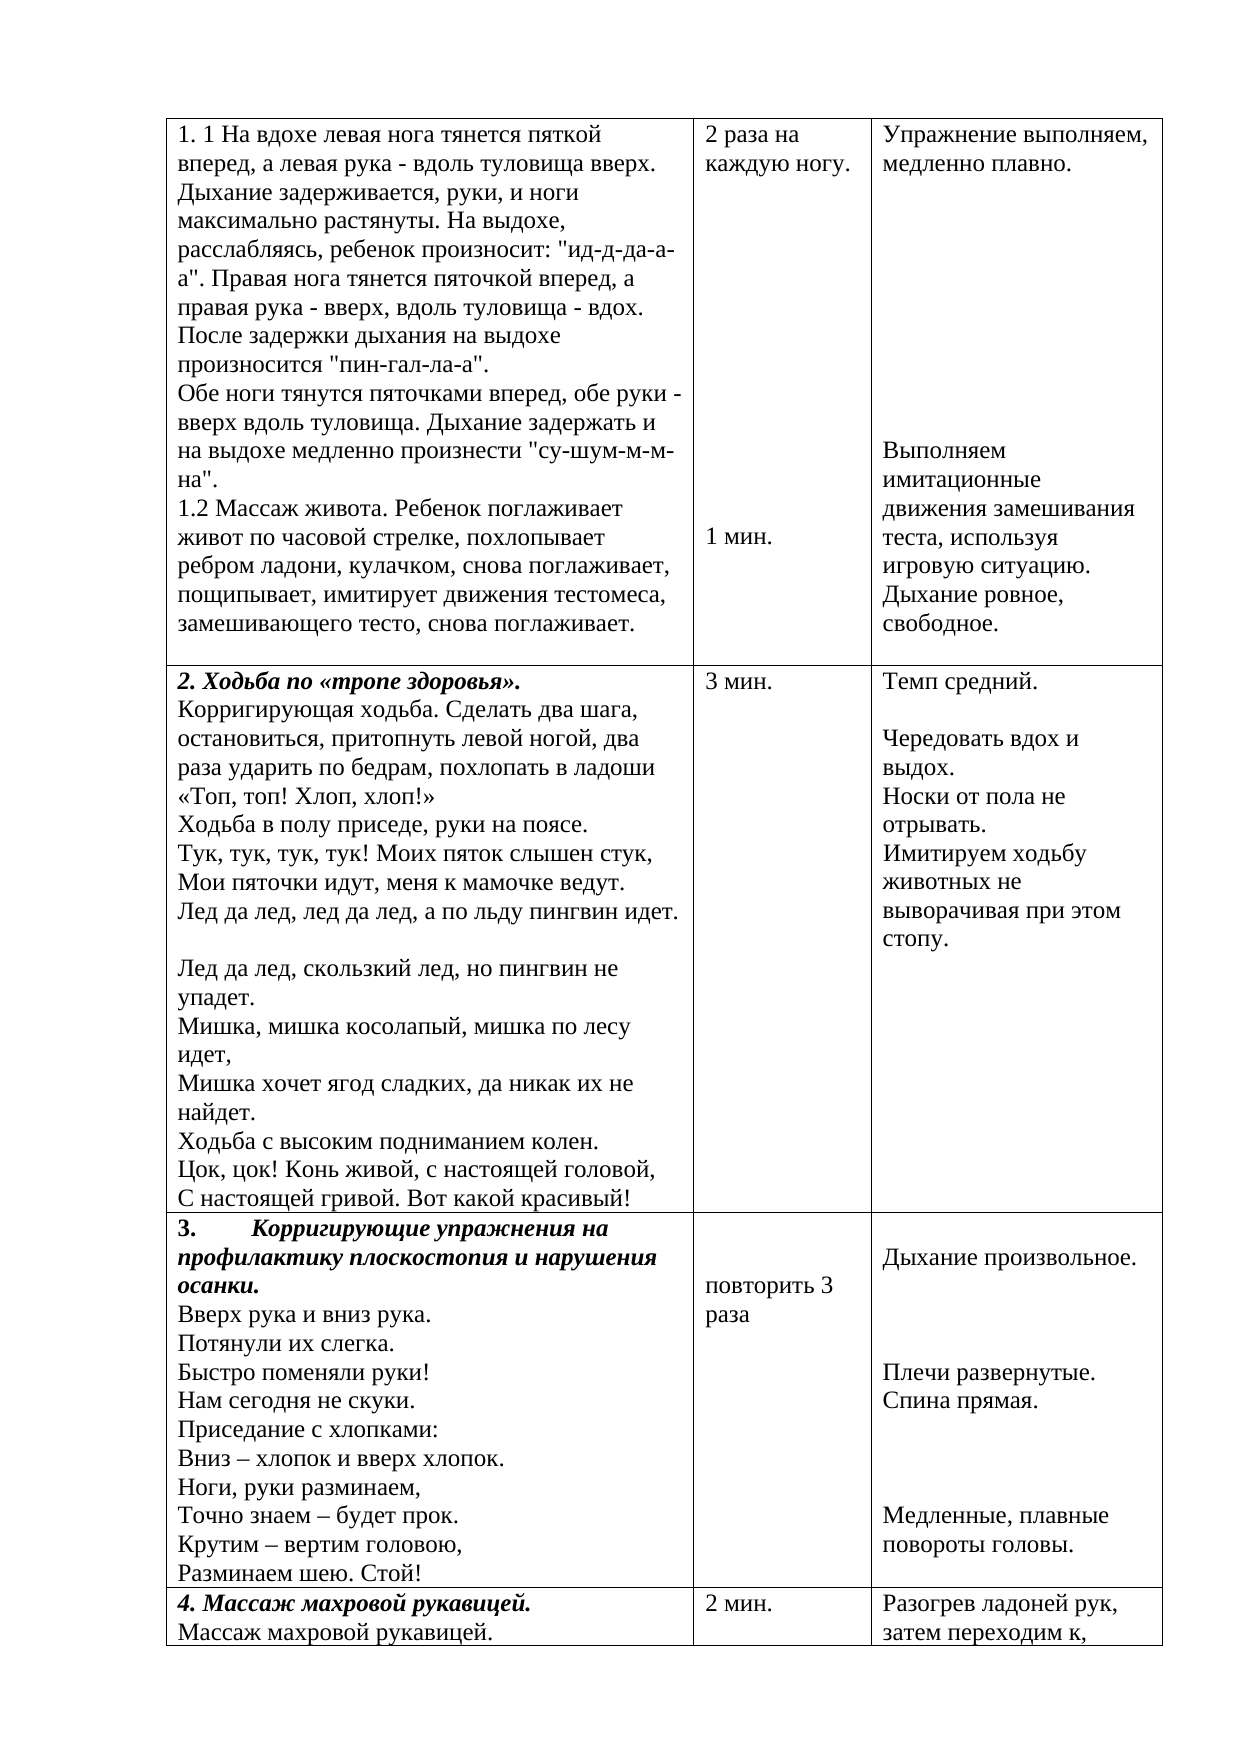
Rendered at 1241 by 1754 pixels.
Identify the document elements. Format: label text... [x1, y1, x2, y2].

table_cell 3 мин. [694, 666, 871, 1212]
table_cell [872, 119, 1162, 665]
table_cell Темп средний. Чередовать вдох и выдох. Носки от пола не отрывать. Имитируем ходьбу животных не выворачивая при этом стопу. [872, 666, 1162, 1212]
table_cell 2 мин. [694, 1588, 871, 1645]
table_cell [872, 1588, 1162, 1645]
table_cell Дыхание произвольное. Плечи развернутые. Спина прямая. Медленные, плавные повороты головы. [872, 1213, 1162, 1587]
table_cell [167, 1588, 693, 1645]
table_cell 2. Ходьба по «тропе здоровья». Корригирующая ходьба. Сделать два шага, остановиться, притопнуть левой ногой, два раза ударить по бедрам, похлопать в ладоши «Топ, топ! Хлоп, хлоп!» Ходьба в полу приседе, руки на поясе. Тук, тук, тук, тук! Моих пяток слышен стук, Мои пяточки идут, меня к мамочке ведут. Лед да лед, лед да лед, а по льду пингвин идет. Лед да лед, скользкий лед, но пингвин не упадет. Мишка, мишка косолапый, мишка по лесу идет, Мишка хочет ягод сладких, да никак их не найдет. Ходьба с высоким подниманием колен. Цок, цок! Конь живой, с настоящей головой, С настоящей гривой. Вот какой красивый! [167, 666, 693, 1212]
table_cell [167, 119, 693, 665]
table_cell повторить 3 раза [694, 1213, 871, 1587]
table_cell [694, 119, 871, 665]
table_cell Корригирующие упражнения на профилактику плоскостопия и нарушения осанки. Вверх рука и вниз рука. Потянули их слегка. Быстро поменяли руки! Нам сегодня не скуки. Приседание с хлопками: Вниз – хлопок и вверх хлопок. Ноги, руки разминаем, Точно знаем – будет прок. Крутим – вертим головою, Разминаем шею. Стой! [167, 1213, 693, 1587]
